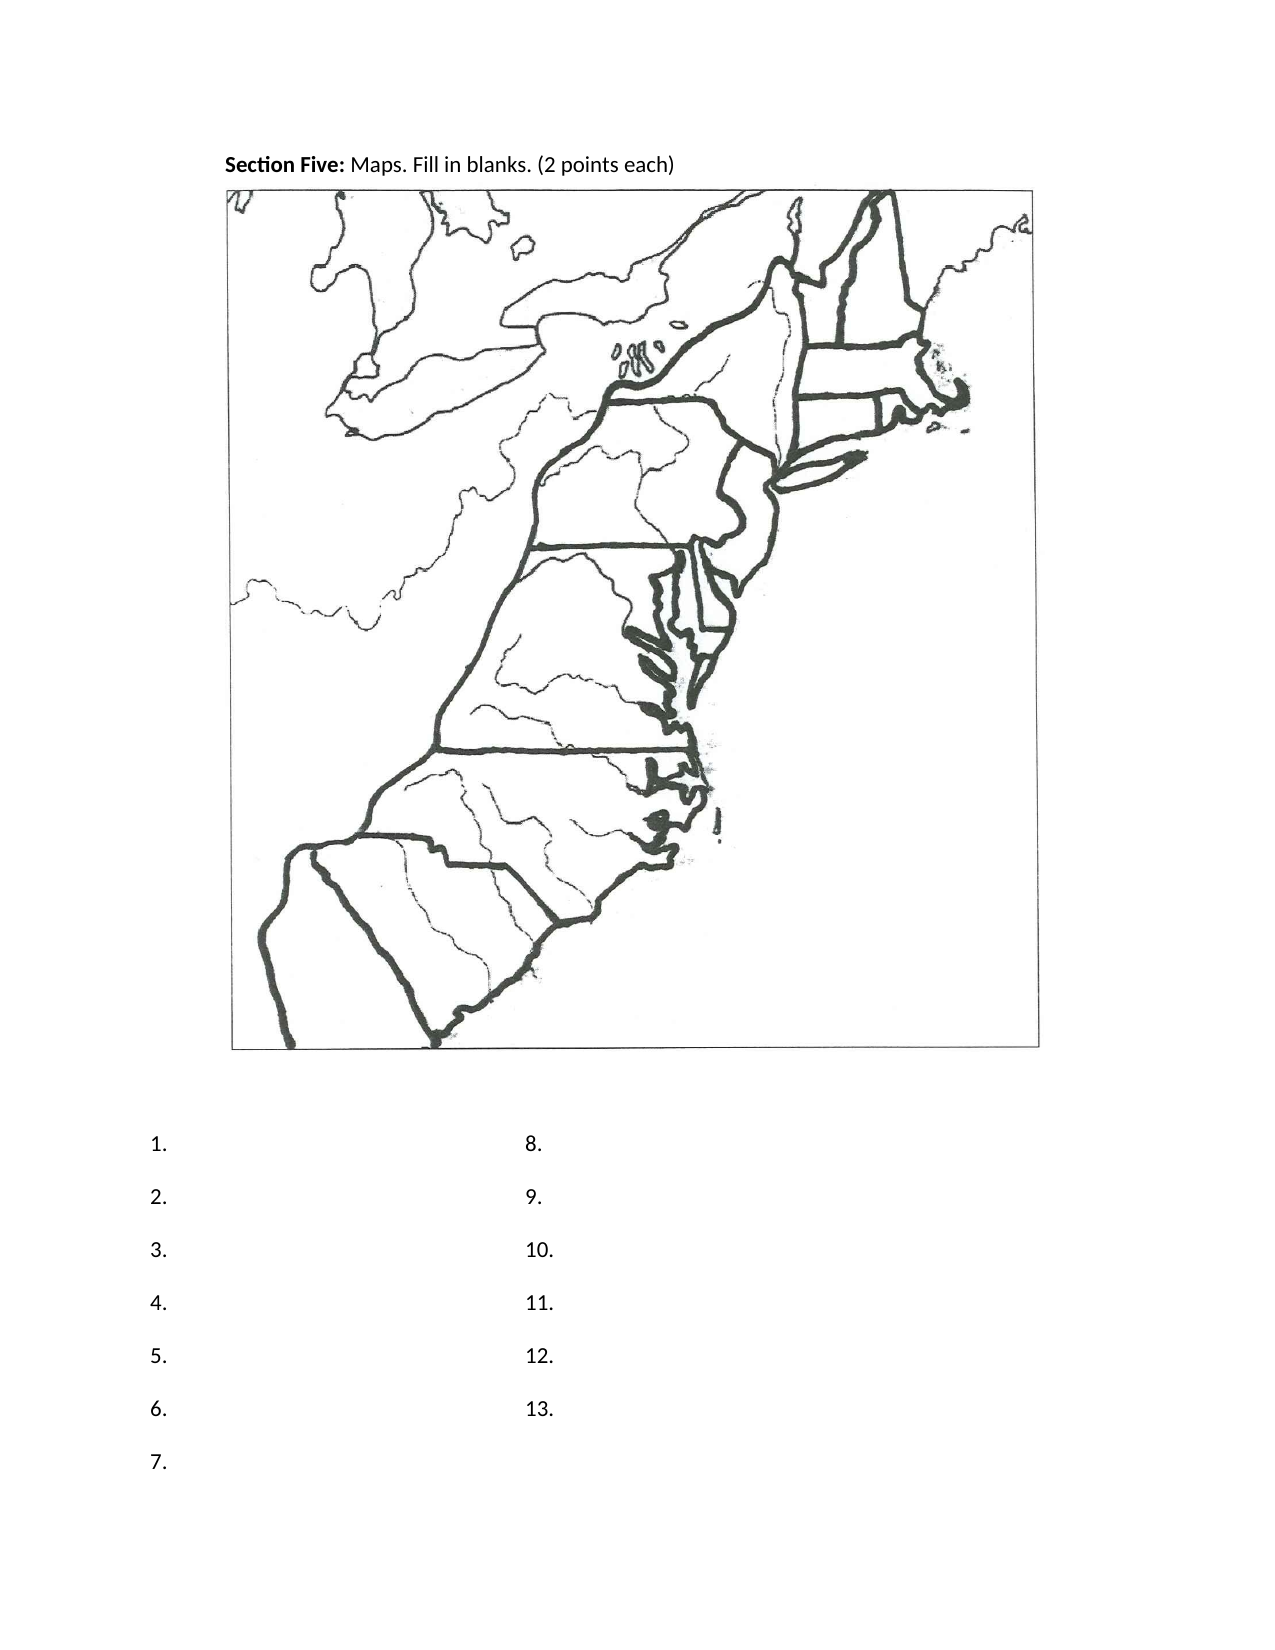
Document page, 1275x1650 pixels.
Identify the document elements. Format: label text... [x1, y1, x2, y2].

text 3. 10. [150, 1235, 1125, 1263]
text 7. [150, 1447, 1125, 1476]
text 6. 13. [150, 1394, 1125, 1422]
list Section Five: Maps. Fill in blanks. (2 points each) [225, 150, 1125, 178]
picture [225, 182, 1046, 1052]
text 5. 12. [150, 1341, 1125, 1369]
text 4. 11. [150, 1288, 1125, 1316]
text 1. 8. [150, 1129, 1125, 1157]
text 2. 9. [150, 1182, 1125, 1210]
